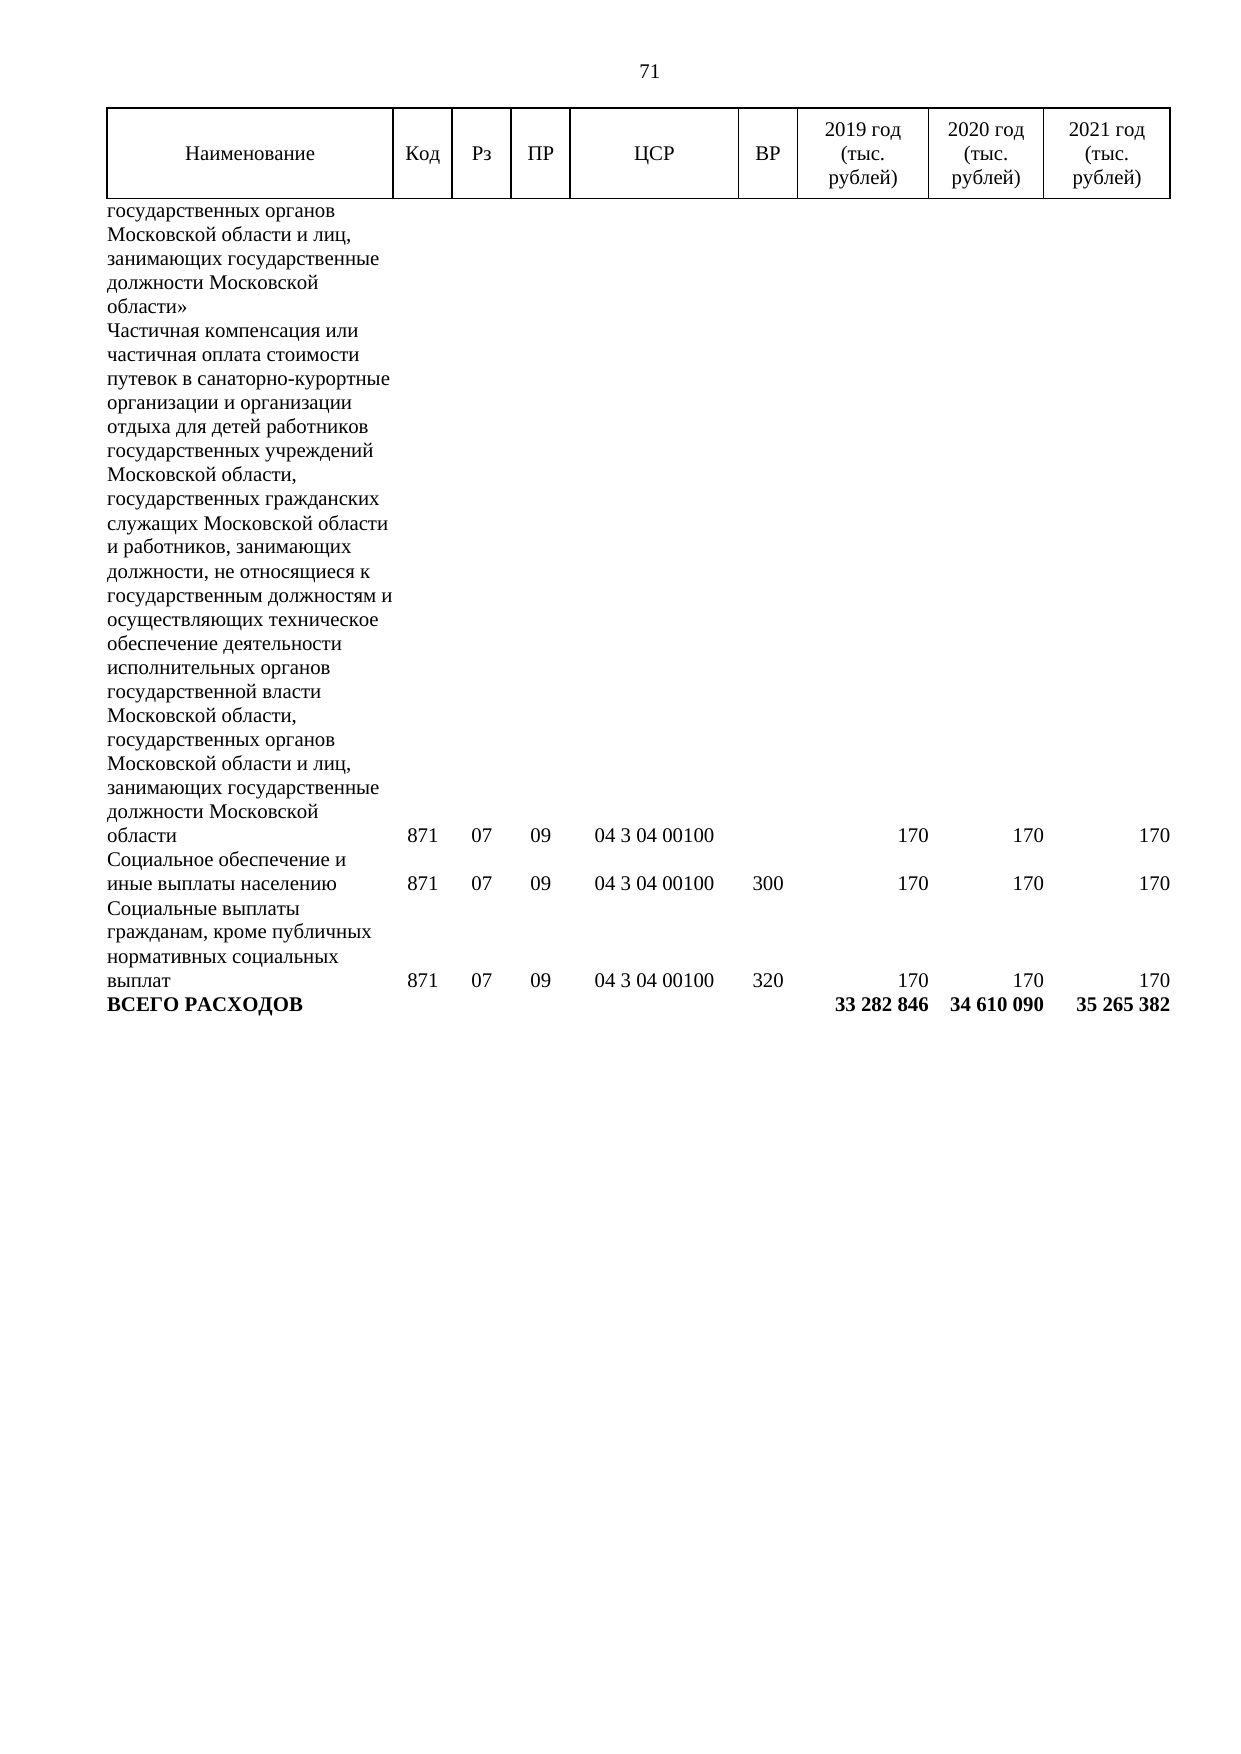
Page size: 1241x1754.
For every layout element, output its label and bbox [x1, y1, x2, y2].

table_header [512, 109, 569, 198]
table_header [1044, 109, 1169, 198]
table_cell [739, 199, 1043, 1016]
table_header [739, 109, 797, 198]
table_header [929, 109, 1043, 198]
table_header [571, 109, 738, 198]
table_header [798, 109, 928, 198]
table_header [394, 109, 451, 198]
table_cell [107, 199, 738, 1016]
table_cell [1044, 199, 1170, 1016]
table_header [108, 109, 392, 198]
table_header [453, 109, 510, 198]
